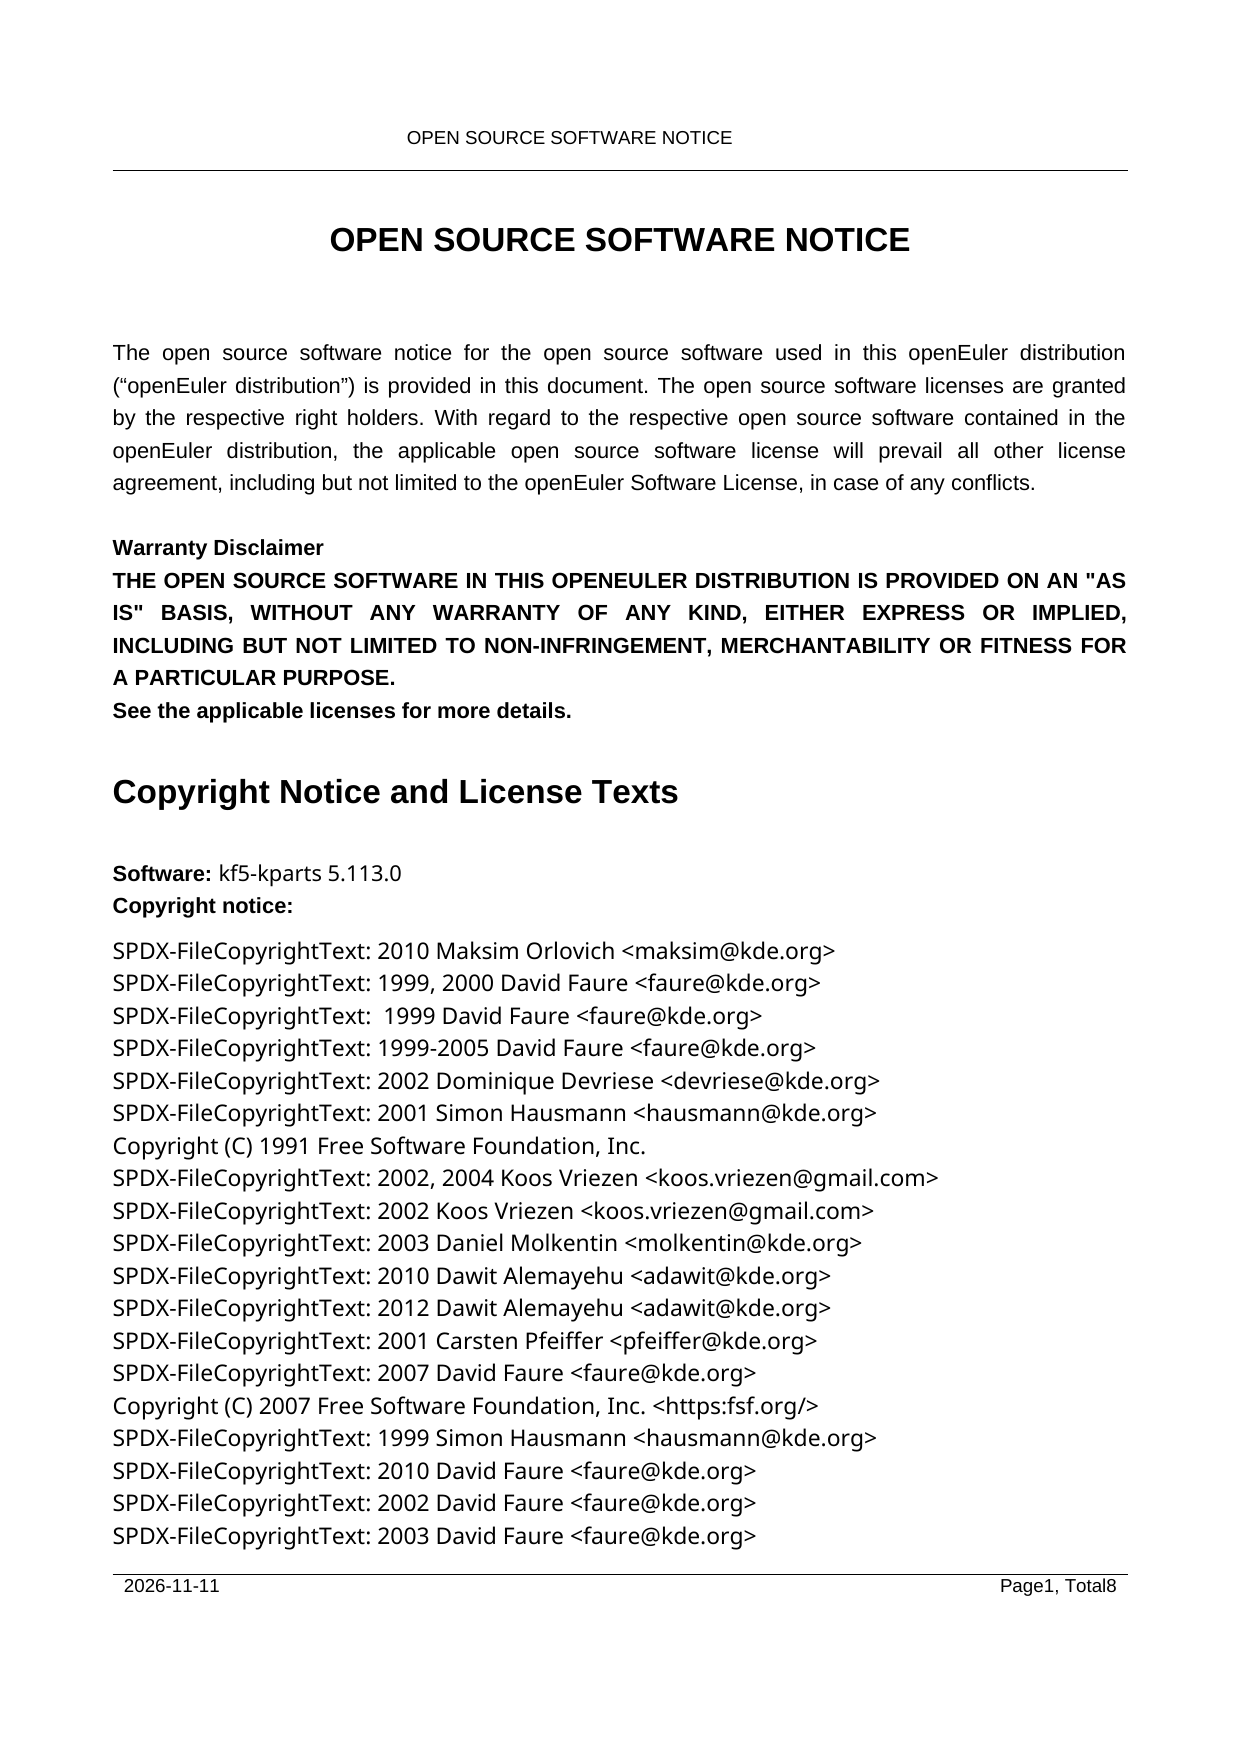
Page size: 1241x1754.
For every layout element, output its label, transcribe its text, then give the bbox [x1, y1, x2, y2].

text Warranty Disclaimer [112, 531, 1128, 564]
text Copyright Notice and License Texts [112, 759, 1128, 824]
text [112, 934, 1128, 1551]
text Copyright notice: [112, 889, 1128, 921]
text OPEN SOURCE SOFTWARE NOTICE [112, 206, 1128, 271]
text The open source software notice for the open source software used in this openEuler distribution (“openEuler distribution”) is provided in this document. The open source software licenses are granted by the respective right holders. With regard to the respective open source software contained in the openEuler distribution, the applicable open source software license will prevail all other license agreement, including but not limited to the openEuler Software License, in case of any conflicts. [112, 336, 1128, 499]
text THE OPEN SOURCE SOFTWARE IN THIS OPENEULER DISTRIBUTION IS PROVIDED ON AN "AS IS" BASIS, WITHOUT ANY WARRANTY OF ANY KIND, EITHER EXPRESS OR IMPLIED, INCLUDING BUT NOT LIMITED TO NON-INFRINGEMENT, MERCHANTABILITY OR FITNESS FOR A PARTICULAR PURPOSE. See the applicable licenses for more details. [112, 564, 1128, 726]
title Software: kf5-kparts 5.113.0 [112, 856, 1128, 889]
